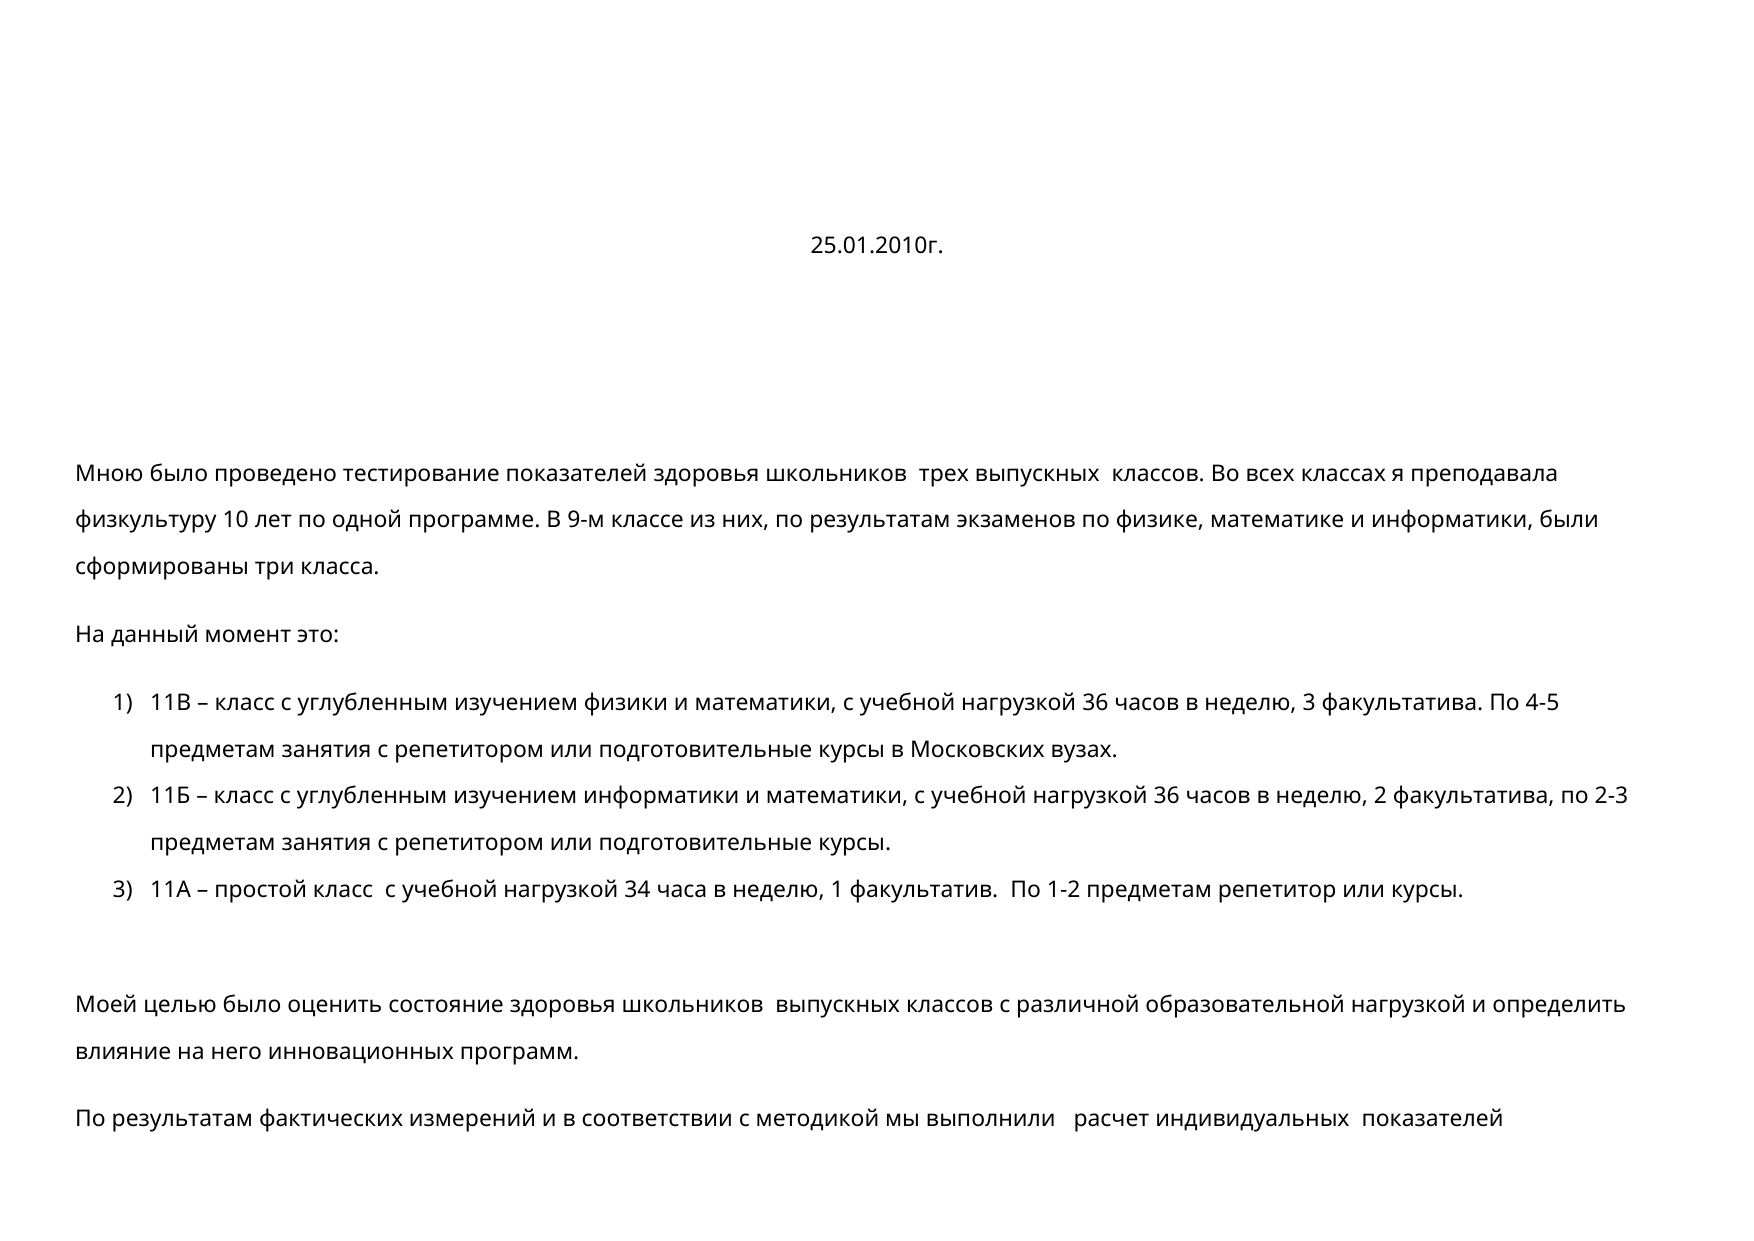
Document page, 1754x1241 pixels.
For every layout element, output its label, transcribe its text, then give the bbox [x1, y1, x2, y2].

list 11В – класс с углубленным изучением физики и математики, с учебной нагрузкой 36 часов в неделю, 3 факультатива. По 4-5 предметам занятия с репетитором или подготовительные курсы в Московских вузах. [112, 686, 1679, 764]
text 25.01.2010г. [75, 229, 1679, 261]
list 11А – простой класс с учебной нагрузкой 34 часа в неделю, 1 факультатив. По 1-2 предметам репетитор или курсы. [112, 873, 1679, 904]
text На данный момент это: [75, 618, 1679, 649]
list 11Б – класс с углубленным изучением информатики и математики, с учебной нагрузкой 36 часов в неделю, 2 факультатива, по 2-3 предметам занятия с репетитором или подготовительные курсы. [112, 779, 1679, 857]
text Мною было проведено тестирование показателей здоровья школьников трех выпускных классов. Во всех классах я преподавала физкультуру 10 лет по одной программе. В 9-м классе из них, по результатам экзаменов по физике, математике и информатики, были сформированы три класса. [75, 456, 1679, 581]
text Моей целью было оценить состояние здоровья школьников выпускных классов с различной образовательной нагрузкой и определить влияние на него инновационных программ. [75, 988, 1679, 1066]
text По результатам фактических измерений и в соответствии с методикой мы выполнили расчет индивидуальных показателей [75, 1102, 1679, 1133]
